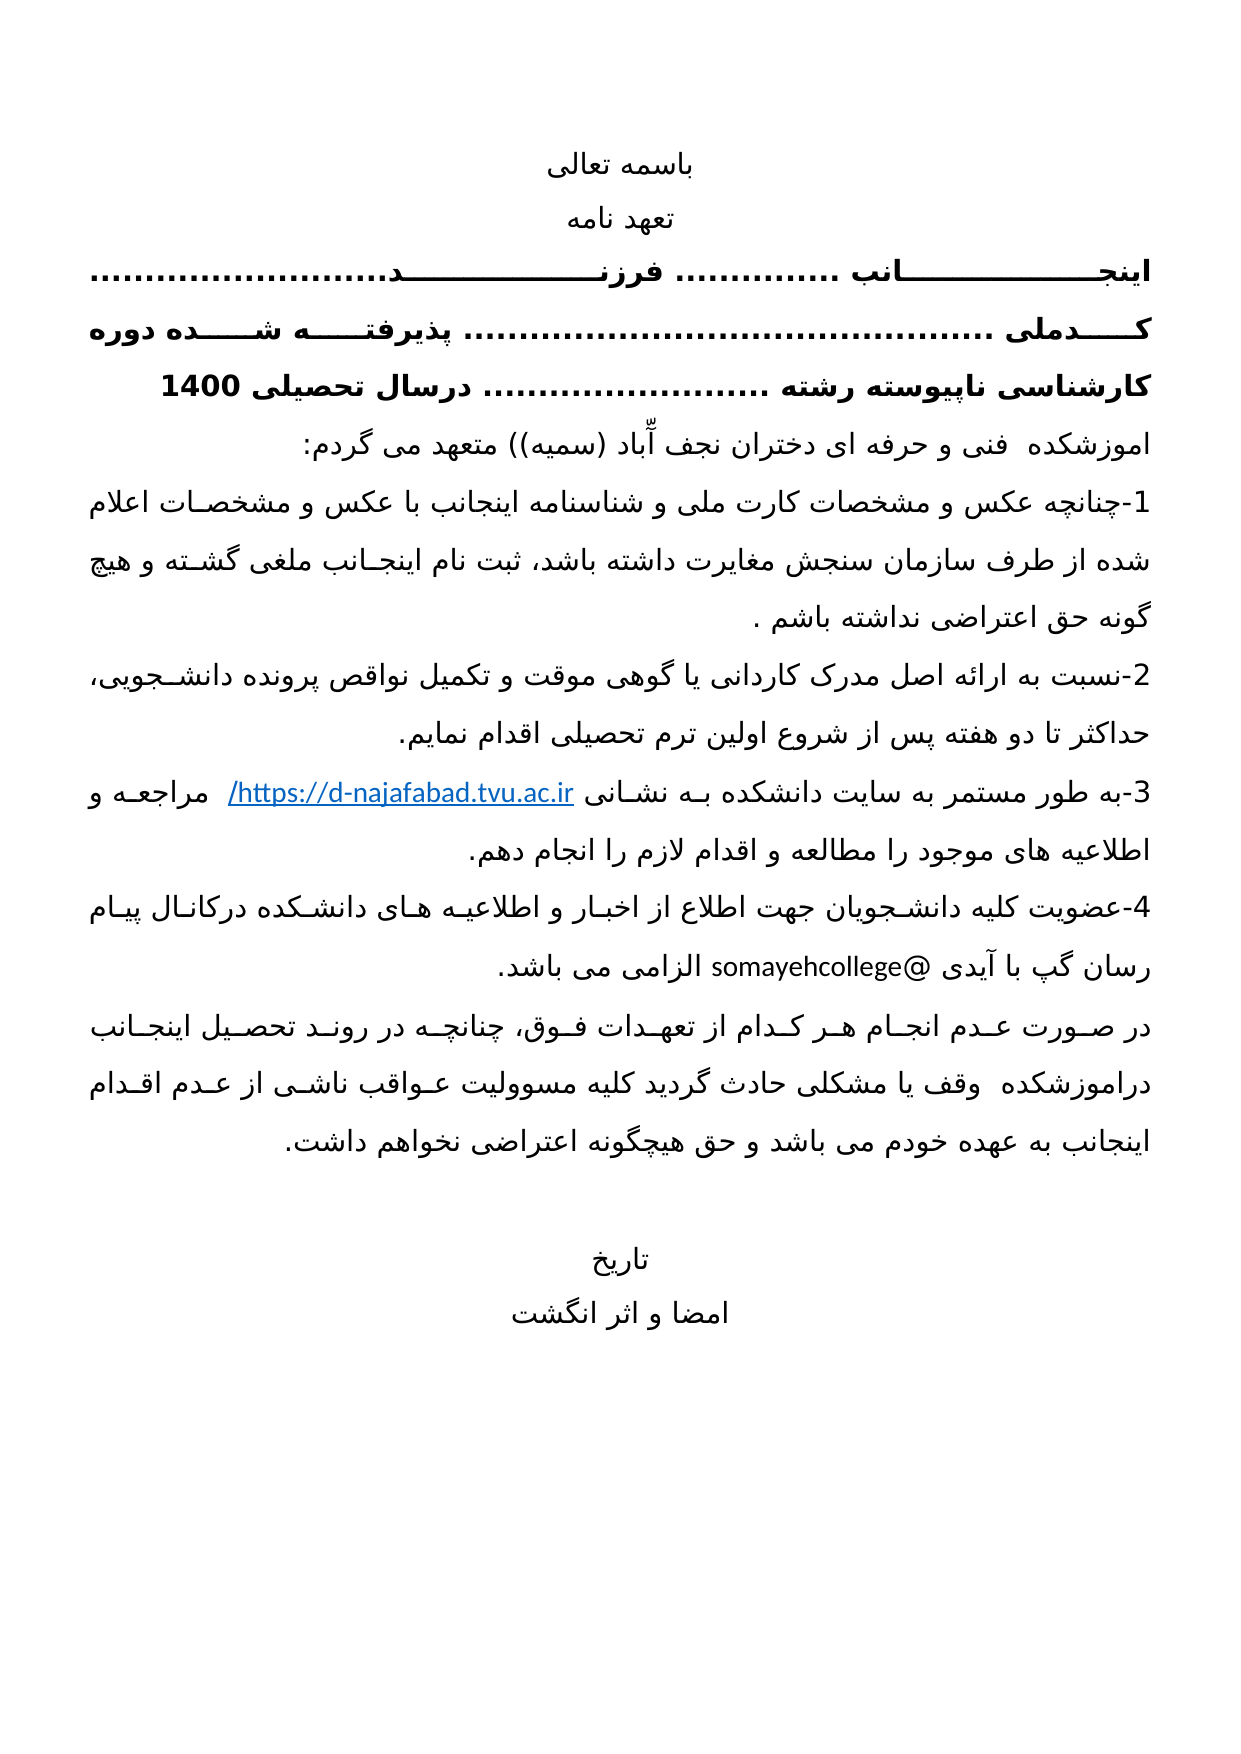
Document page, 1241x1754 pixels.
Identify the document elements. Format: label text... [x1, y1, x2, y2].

text باسمه تعالی [89, 148, 1152, 182]
text اموزشکده فنی و حرفه ای دختران نجف آّباد (سمیه)) متعهد می گردم: [89, 427, 1152, 461]
text تاریخ [89, 1243, 1152, 1277]
text در صورت عدم انجام هر کدام از تعهدات فوق، چنانچه در روند تحصیل اینجانب دراموزشکده وقف یا مشکلی حادث گردید کلیه مسوولیت عواقب ناشی از عدم اقدام اینجانب به عهده خودم می باشد و حق هیچگونه اعتراضی نخواهم داشت. [89, 1009, 1152, 1158]
text 1-چنانچه عکس و مشخصات کارت ملی و شناسنامه اینجانب با عکس و مشخصات اعلام شده از طرف سازمان سنجش مغایرت داشته باشد، ثبت نام اینجانب ملغی گشته و هیچ گونه حق اعتراضی نداشته باشم . [89, 485, 1152, 634]
text امضا و اثر انگشت [89, 1296, 1152, 1330]
text 3-به طور مستمر به سایت دانشکده به نشانی https://d-najafabad.tvu.ac.ir/ مراجعه و اطلاعیه های موجود را مطالعه و اقدام لازم را انجام دهم. [89, 774, 1152, 867]
text 4-عضویت کلیه دانشجویان جهت اطلاع از اخبار و اطلاعیه های دانشکده درکانال پیام رسان گپ با آیدی @somayehcollege الزامی می باشد. [89, 891, 1152, 984]
text 2-نسبت به ارائه اصل مدرک کاردانی یا گوهی موقت و تکمیل نواقص پرونده دانشجویی، حداکثر تا دو هفته پس از شروع اولین ترم تحصیلی اقدام نمایم. [89, 658, 1152, 750]
text تعهد نامه [89, 201, 1152, 235]
text اینجانب ............... فرزند........................... کدملی ................................................ پذیرفته شده دوره کارشناسی ناپیوسته رشته .......................... درسال تحصیلی 1400 [89, 254, 1152, 404]
